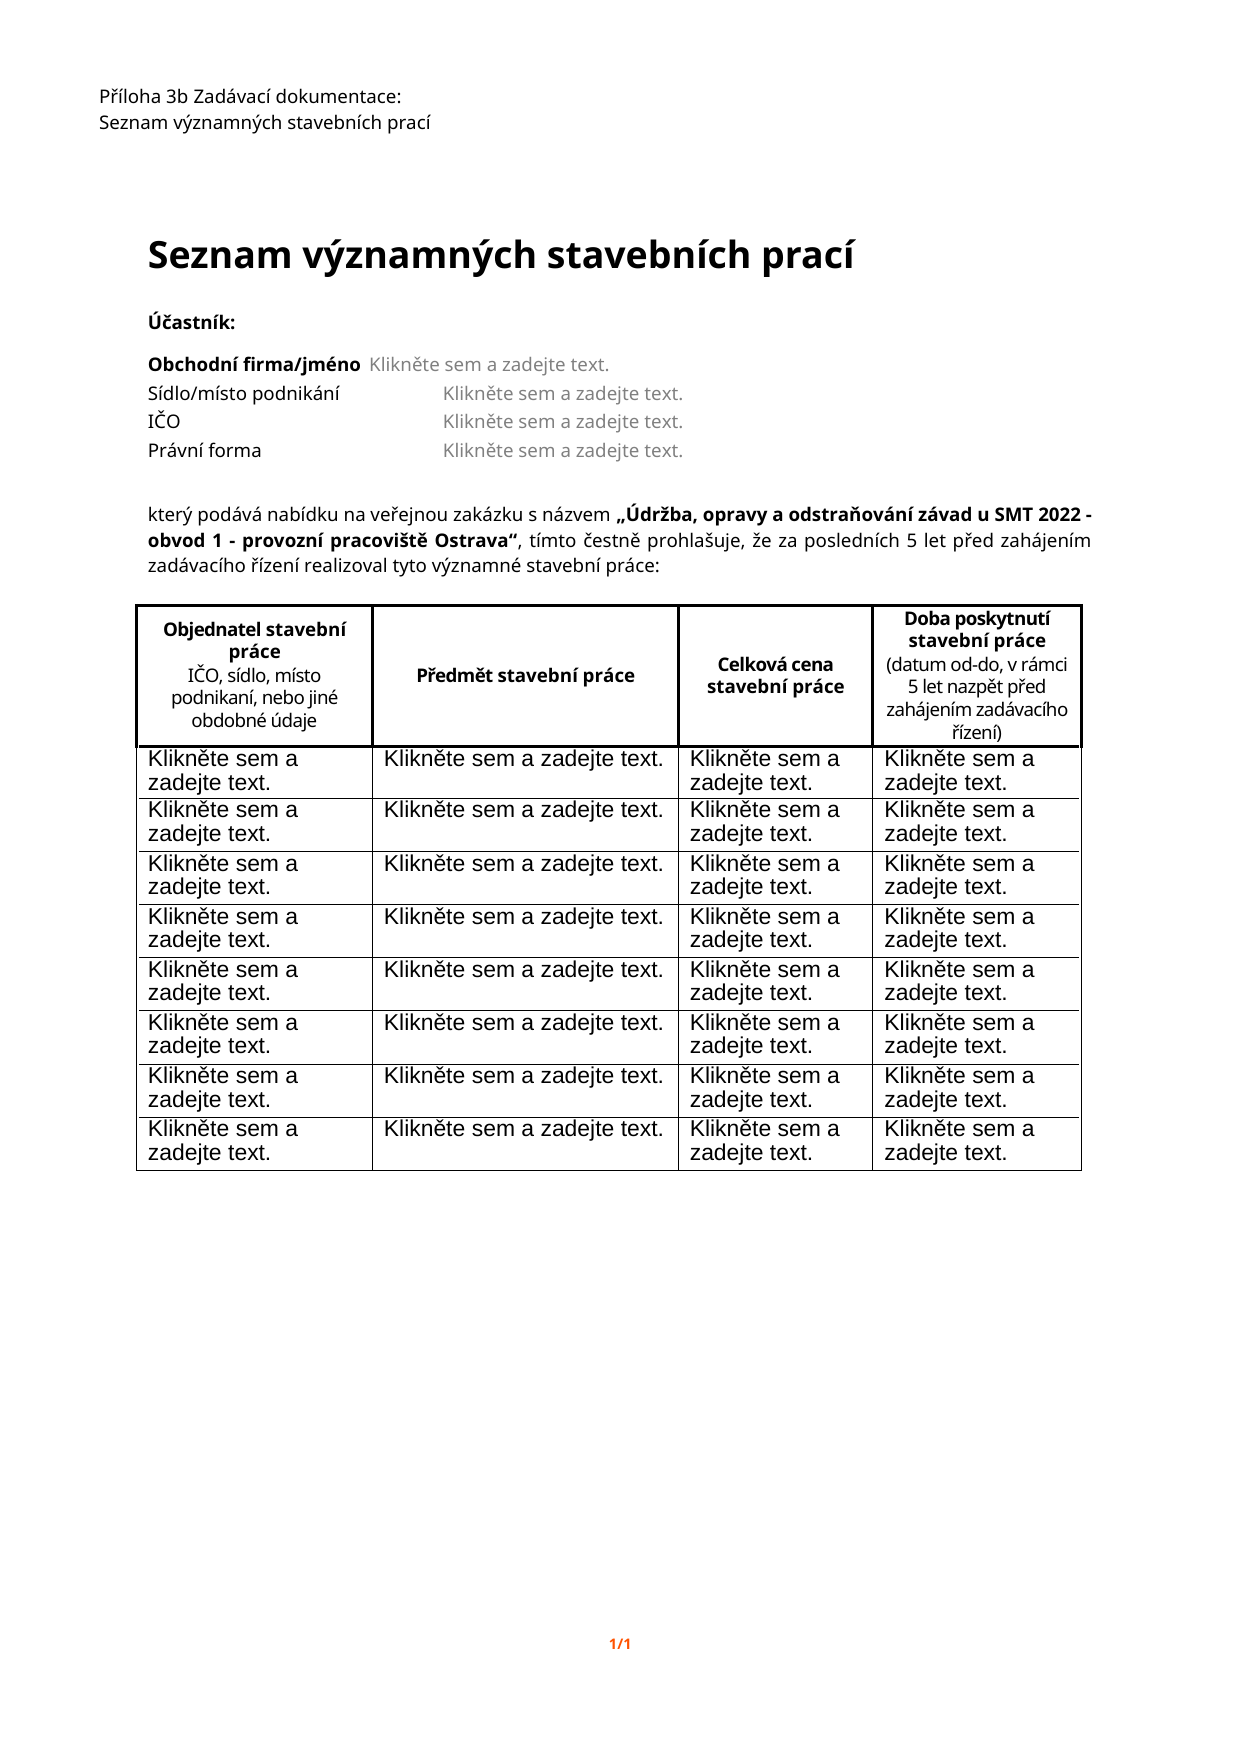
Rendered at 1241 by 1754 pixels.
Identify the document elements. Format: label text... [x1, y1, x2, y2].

text Obchodní firma/jméno [148, 348, 1093, 377]
title Seznam významných stavebních prací [148, 228, 1093, 279]
text IČO [148, 406, 1093, 435]
table_header Předmět stavební práce [374, 607, 677, 745]
text který podává nabídku na veřejnou zakázku s názvem „Údržba, opravy a odstraňování závad u SMT 2022 - obvod 1 - provozní pracoviště Ostrava“, tímto čestně prohlašuje, že za posledních 5 let před zahájením zadávacího řízení realizoval tyto významné stavební práce: [148, 502, 1093, 578]
table_header Celková cena stavební práce [680, 607, 871, 745]
text Právní forma [148, 435, 1093, 464]
table_header Objednatel stavební práce IČO, sídlo, místo podnikaní, nebo jiné obdobné údaje [138, 607, 371, 745]
text Účastník: [148, 304, 1093, 335]
text Sídlo/místo podnikání [148, 377, 1093, 406]
table_header Doba poskytnutí stavební práce (datum od-do, v rámci 5 let nazpět před zahájením zadávacího řízení) [874, 607, 1080, 745]
